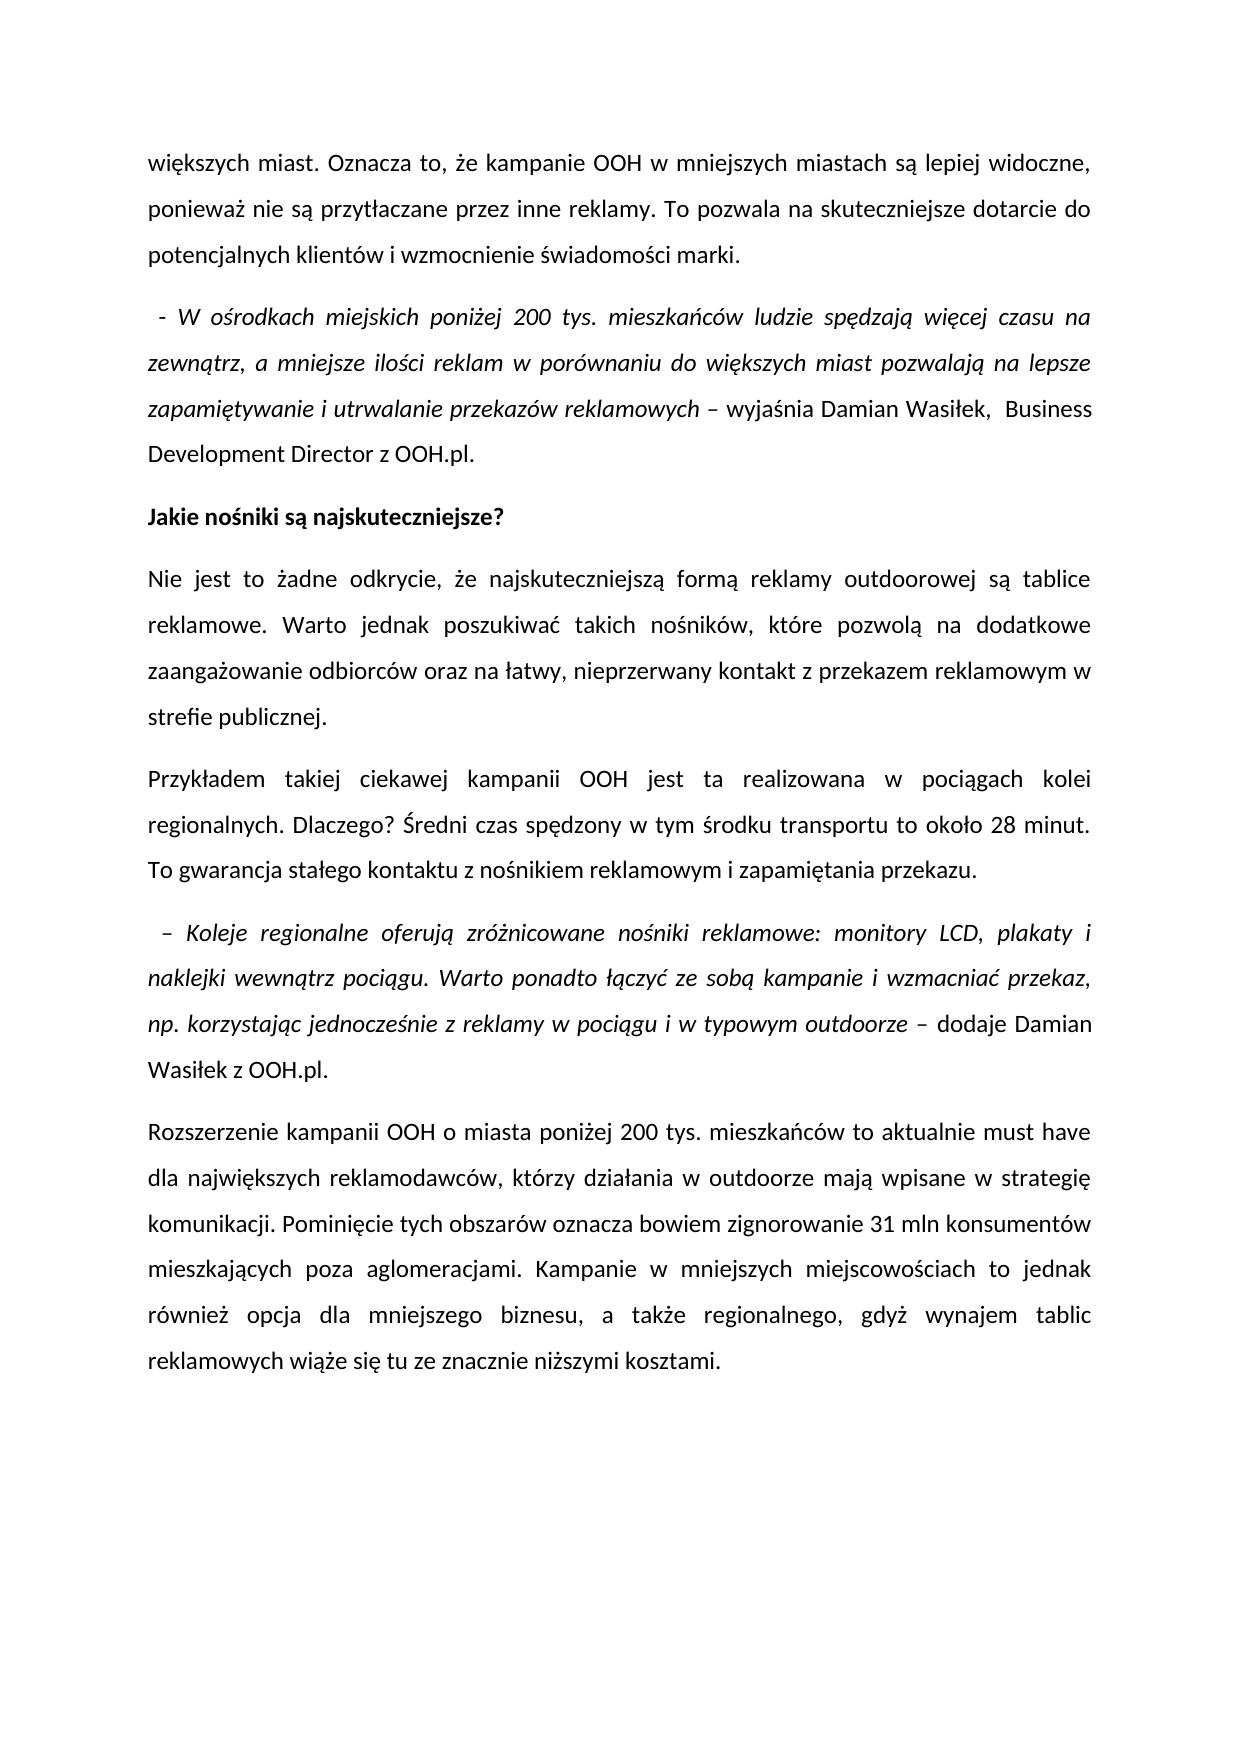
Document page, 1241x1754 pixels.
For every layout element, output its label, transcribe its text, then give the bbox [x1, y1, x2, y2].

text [148, 148, 1093, 269]
text Nie jest to żadne odkrycie, że najskuteczniejszą formą reklamy outdoorowej są tablice reklamowe. Warto jednak poszukiwać takich nośników, które pozwolą na dodatkowe zaangażowanie odbiorców oraz na łatwy, nieprzerwany kontakt z przekazem reklamowym w strefie publicznej. [148, 563, 1093, 731]
text Jakie nośniki są najskuteczniejsze? [148, 501, 1093, 532]
text - W ośrodkach miejskich poniżej 200 tys. mieszkańców ludzie spędzają więcej czasu na zewnątrz, a mniejsze ilości reklam w porównaniu do większych miast pozwalają na lepsze zapamiętywanie i utrwalanie przekazów reklamowych – wyjaśnia Damian Wasiłek, Business Development Director z OOH.pl. [148, 301, 1093, 469]
text Rozszerzenie kampanii OOH o miasta poniżej 200 tys. mieszkańców to aktualnie must have dla największych reklamodawców, którzy działania w outdoorze mają wpisane w strategię komunikacji. Pominięcie tych obszarów oznacza bowiem zignorowanie 31 mln konsumentów mieszkających poza aglomeracjami. Kampanie w mniejszych miejscowościach to jednak również opcja dla mniejszego biznesu, a także regionalnego, gdyż wynajem tablic reklamowych wiąże się tu ze znacznie niższymi kosztami. [148, 1116, 1093, 1376]
text – Koleje regionalne oferują zróżnicowane nośniki reklamowe: monitory LCD, plakaty i naklejki wewnątrz pociągu. Warto ponadto łączyć ze sobą kampanie i wzmacniać przekaz, np. korzystając jednocześnie z reklamy w pociągu i w typowym outdoorze – dodaje Damian Wasiłek z OOH.pl. [148, 917, 1093, 1084]
text Przykładem takiej ciekawej kampanii OOH jest ta realizowana w pociągach kolei regionalnych. Dlaczego? Średni czas spędzony w tym środku transportu to około 28 minut. To gwarancja stałego kontaktu z nośnikiem reklamowym i zapamiętania przekazu. [148, 763, 1093, 885]
